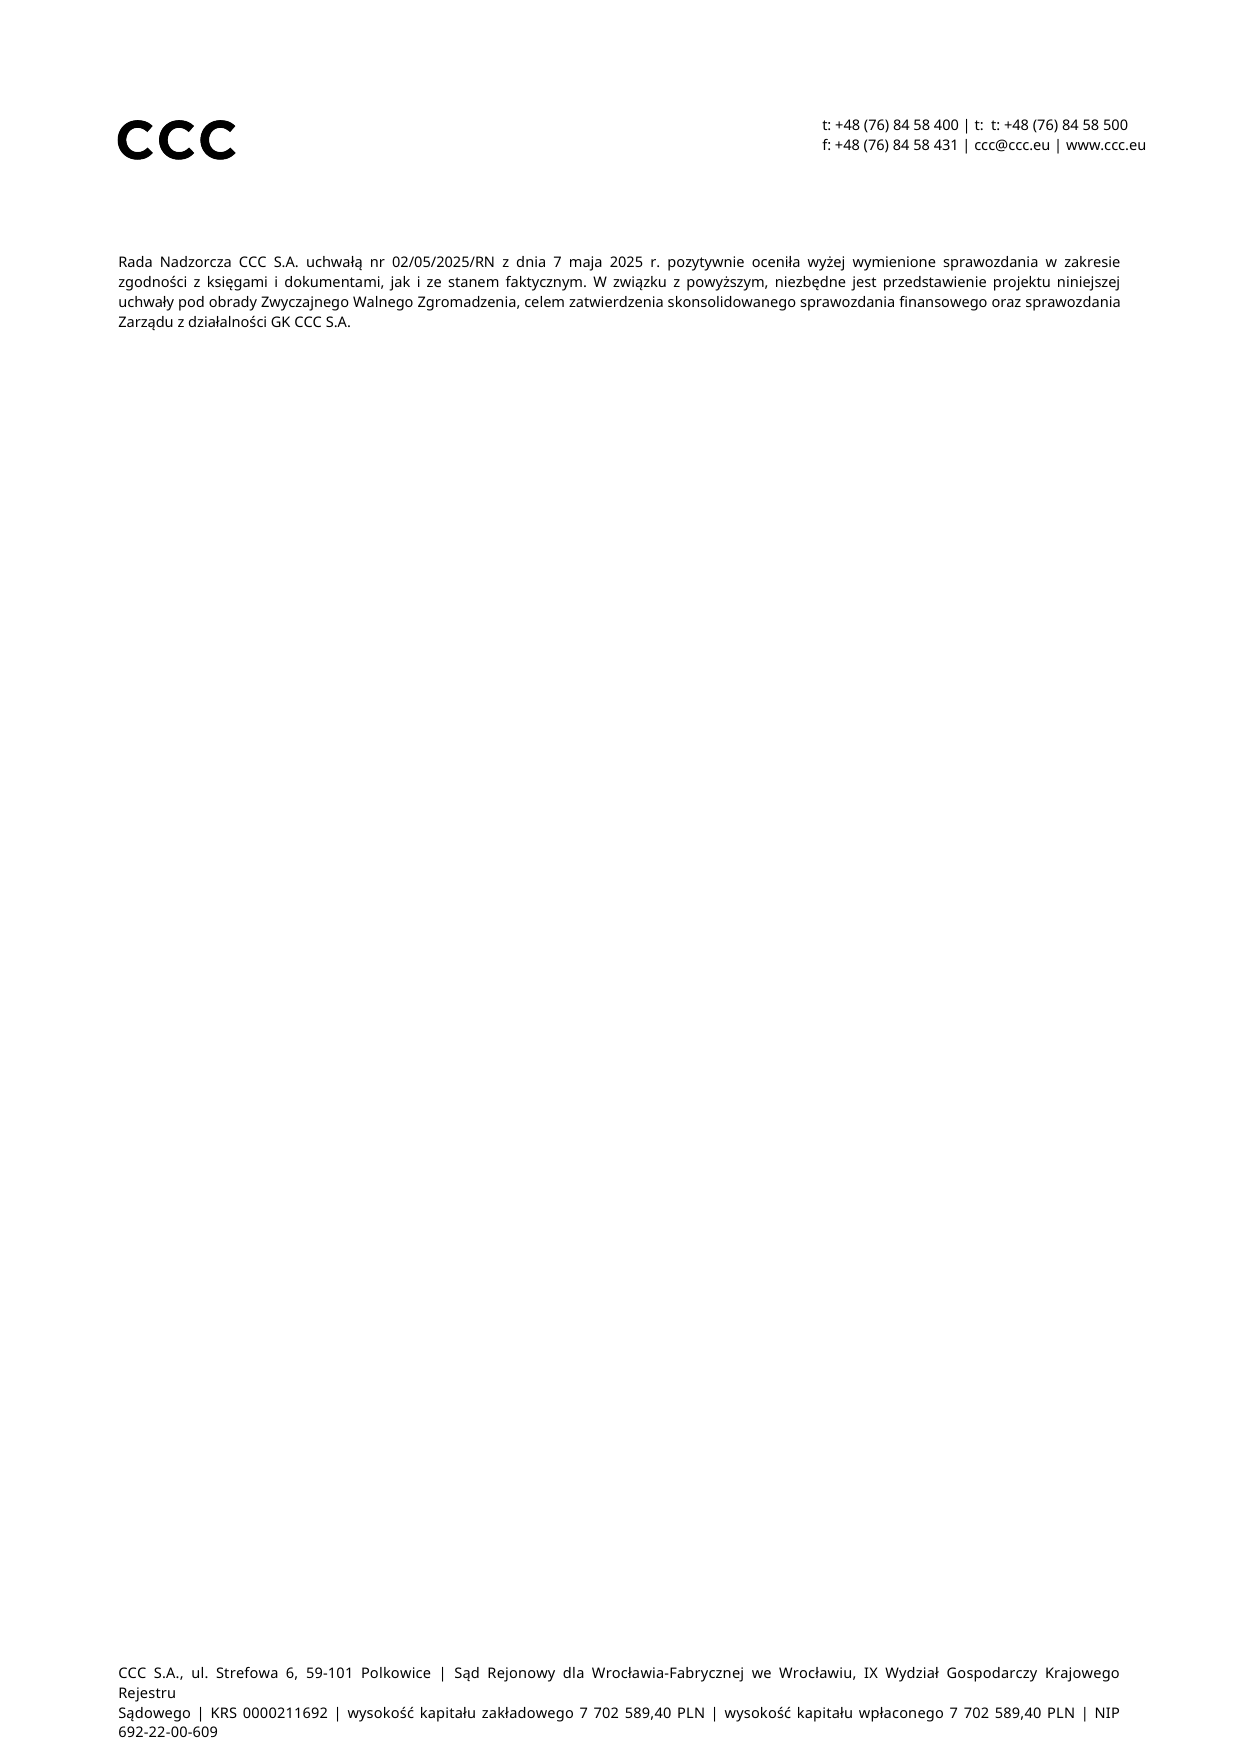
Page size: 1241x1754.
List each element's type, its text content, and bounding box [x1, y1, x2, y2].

picture [0, 2, 1241, 252]
text Rada Nadzorcza CCC S.A. uchwałą nr 02/05/2025/RN z dnia 7 maja 2025 r. pozytywnie oceniła wyżej wymienione sprawozdania w zakresie zgodności z księgami i dokumentami, jak i ze stanem faktycznym. W związku z powyższym, niezbędne jest przedstawienie projektu niniejszej uchwały pod obrady Zwyczajnego Walnego Zgromadzenia, celem zatwierdzenia skonsolidowanego sprawozdania finansowego oraz sprawozdania Zarządu z działalności GK CCC S.A. [118, 252, 1122, 332]
